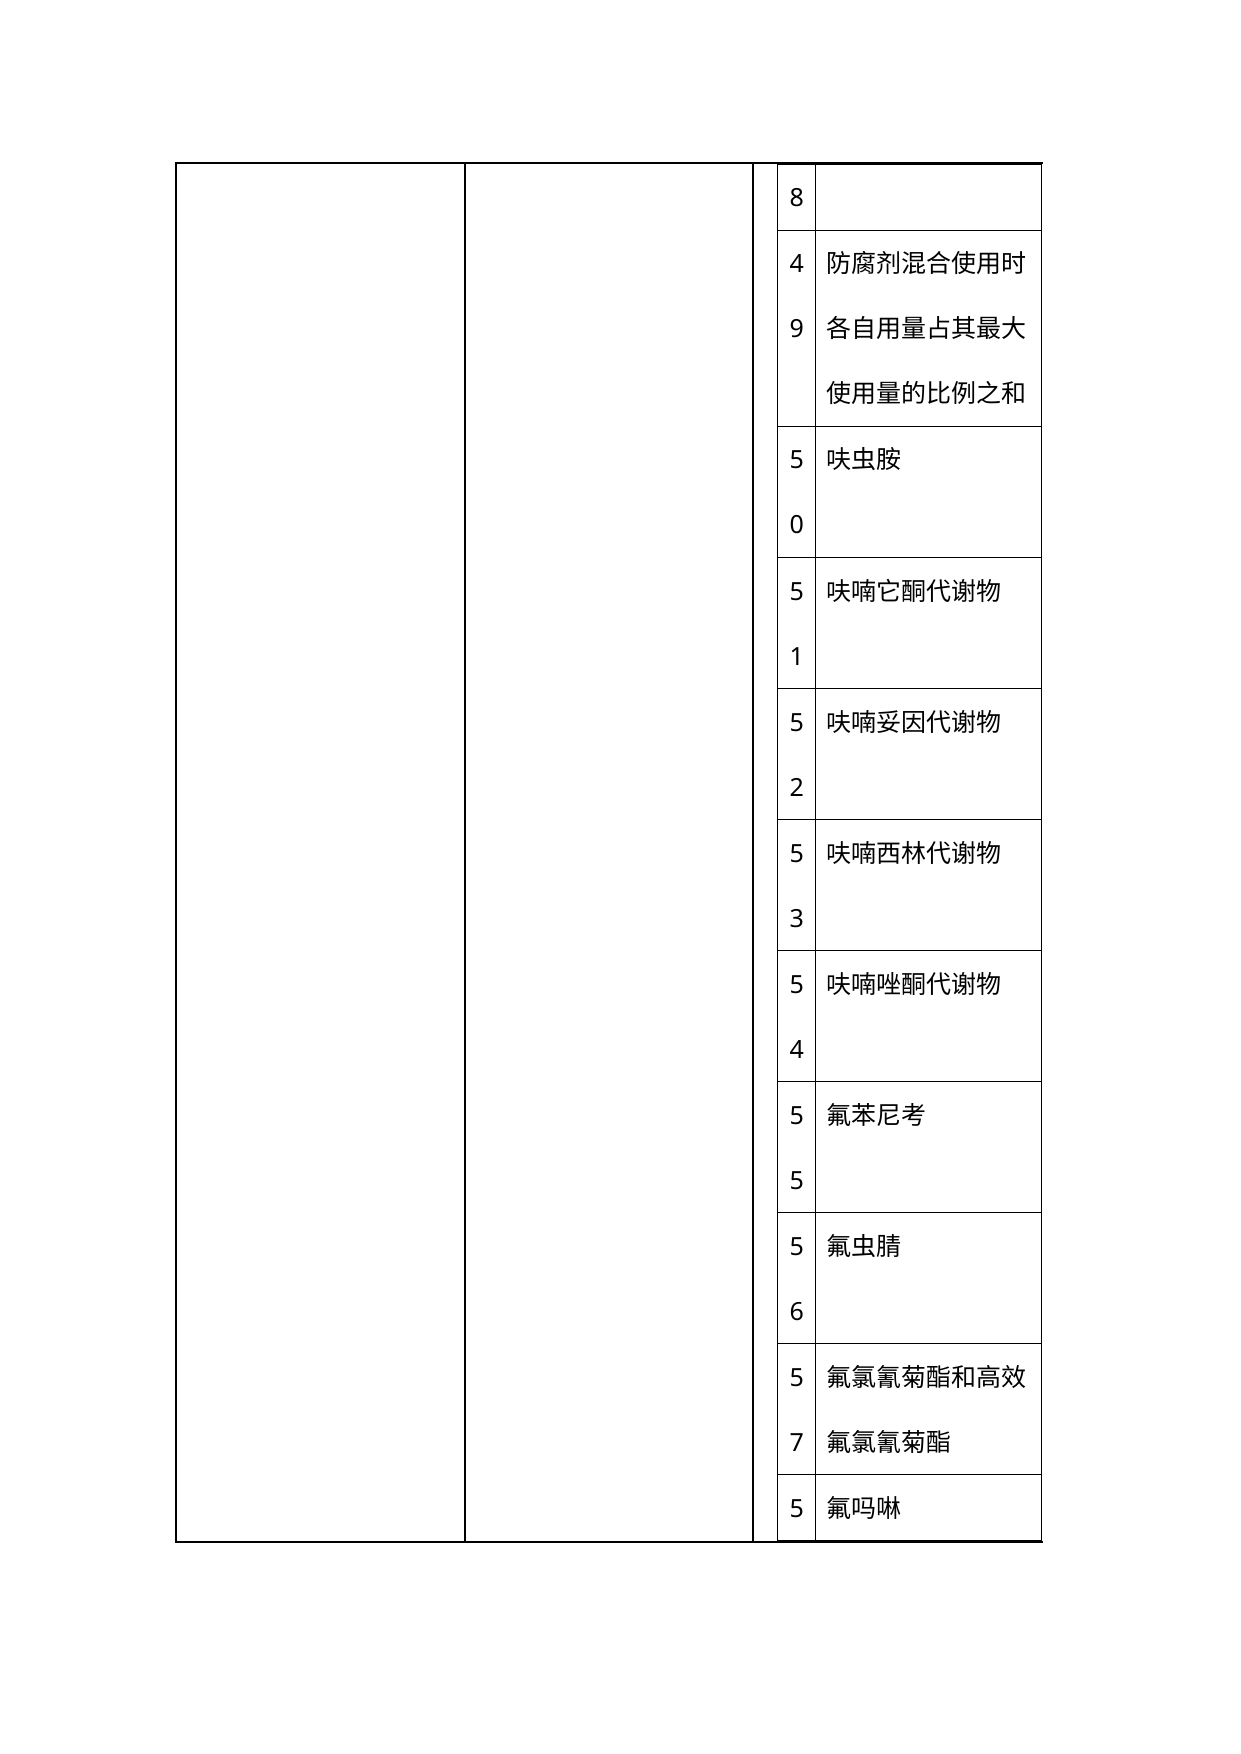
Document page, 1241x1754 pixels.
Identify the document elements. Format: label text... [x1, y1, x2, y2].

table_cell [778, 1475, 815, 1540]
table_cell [816, 1344, 1041, 1474]
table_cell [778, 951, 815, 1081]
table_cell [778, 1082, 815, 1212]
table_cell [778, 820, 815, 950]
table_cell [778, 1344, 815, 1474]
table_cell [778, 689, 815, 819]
table_cell [466, 164, 752, 1541]
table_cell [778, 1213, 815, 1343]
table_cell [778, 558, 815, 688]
table_cell 1 [177, 164, 464, 1541]
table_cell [754, 164, 777, 1541]
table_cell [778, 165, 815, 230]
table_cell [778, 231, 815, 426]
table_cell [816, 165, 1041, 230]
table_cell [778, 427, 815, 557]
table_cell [816, 231, 1041, 426]
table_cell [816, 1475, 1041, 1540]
